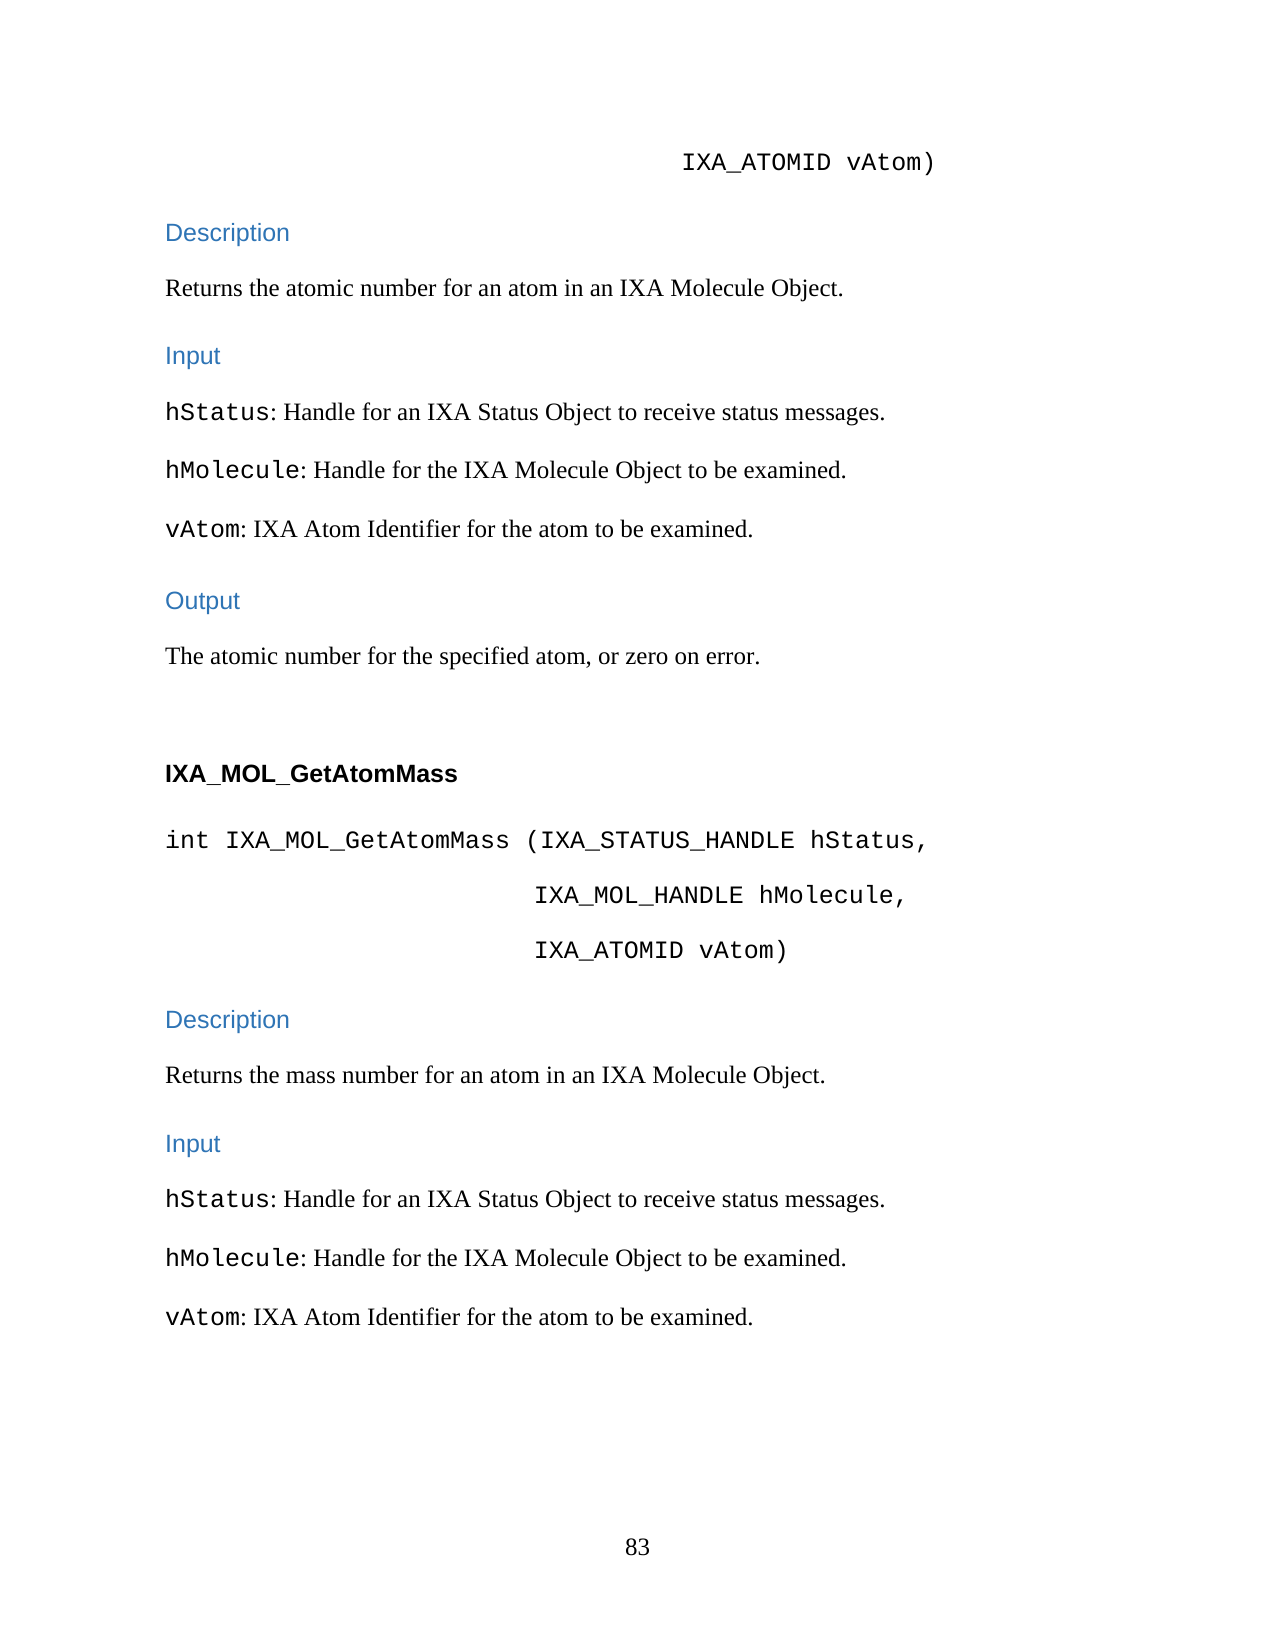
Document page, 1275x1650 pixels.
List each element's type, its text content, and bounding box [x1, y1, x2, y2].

text IXA_MOL_HANDLE hMolecule, [534, 882, 1110, 911]
subtitle IXA_MOL_GetAtomMass [165, 759, 1110, 788]
text hStatus: Handle for an IXA Status Object to receive status messages. [165, 397, 1110, 428]
subtitle Input [165, 341, 1110, 370]
text IXA_ATOMID vAtom) [681, 150, 1110, 178]
text The atomic number for the specified atom, or zero on error. [165, 641, 1110, 670]
text vAtom: IXA Atom Identifier for the atom to be examined. [165, 1302, 1110, 1333]
subtitle Description [165, 217, 1110, 246]
text vAtom: IXA Atom Identifier for the atom to be examined. [165, 514, 1110, 545]
subtitle Output [165, 586, 1110, 614]
text hMolecule: Handle for the IXA Molecule Object to be examined. [165, 1243, 1110, 1274]
text IXA_ATOMID vAtom) [534, 937, 1110, 966]
text hStatus: Handle for an IXA Status Object to receive status messages. [165, 1184, 1110, 1215]
text int IXA_MOL_GetAtomMass (IXA_STATUS_HANDLE hStatus, [165, 827, 1110, 856]
subtitle Description [165, 1005, 1110, 1034]
text hMolecule: Handle for the IXA Molecule Object to be examined. [165, 456, 1110, 486]
subtitle Input [165, 1129, 1110, 1157]
text Returns the atomic number for an atom in an IXA Molecule Object. [165, 273, 1110, 302]
text Returns the mass number for an atom in an IXA Molecule Object. [165, 1061, 1110, 1089]
